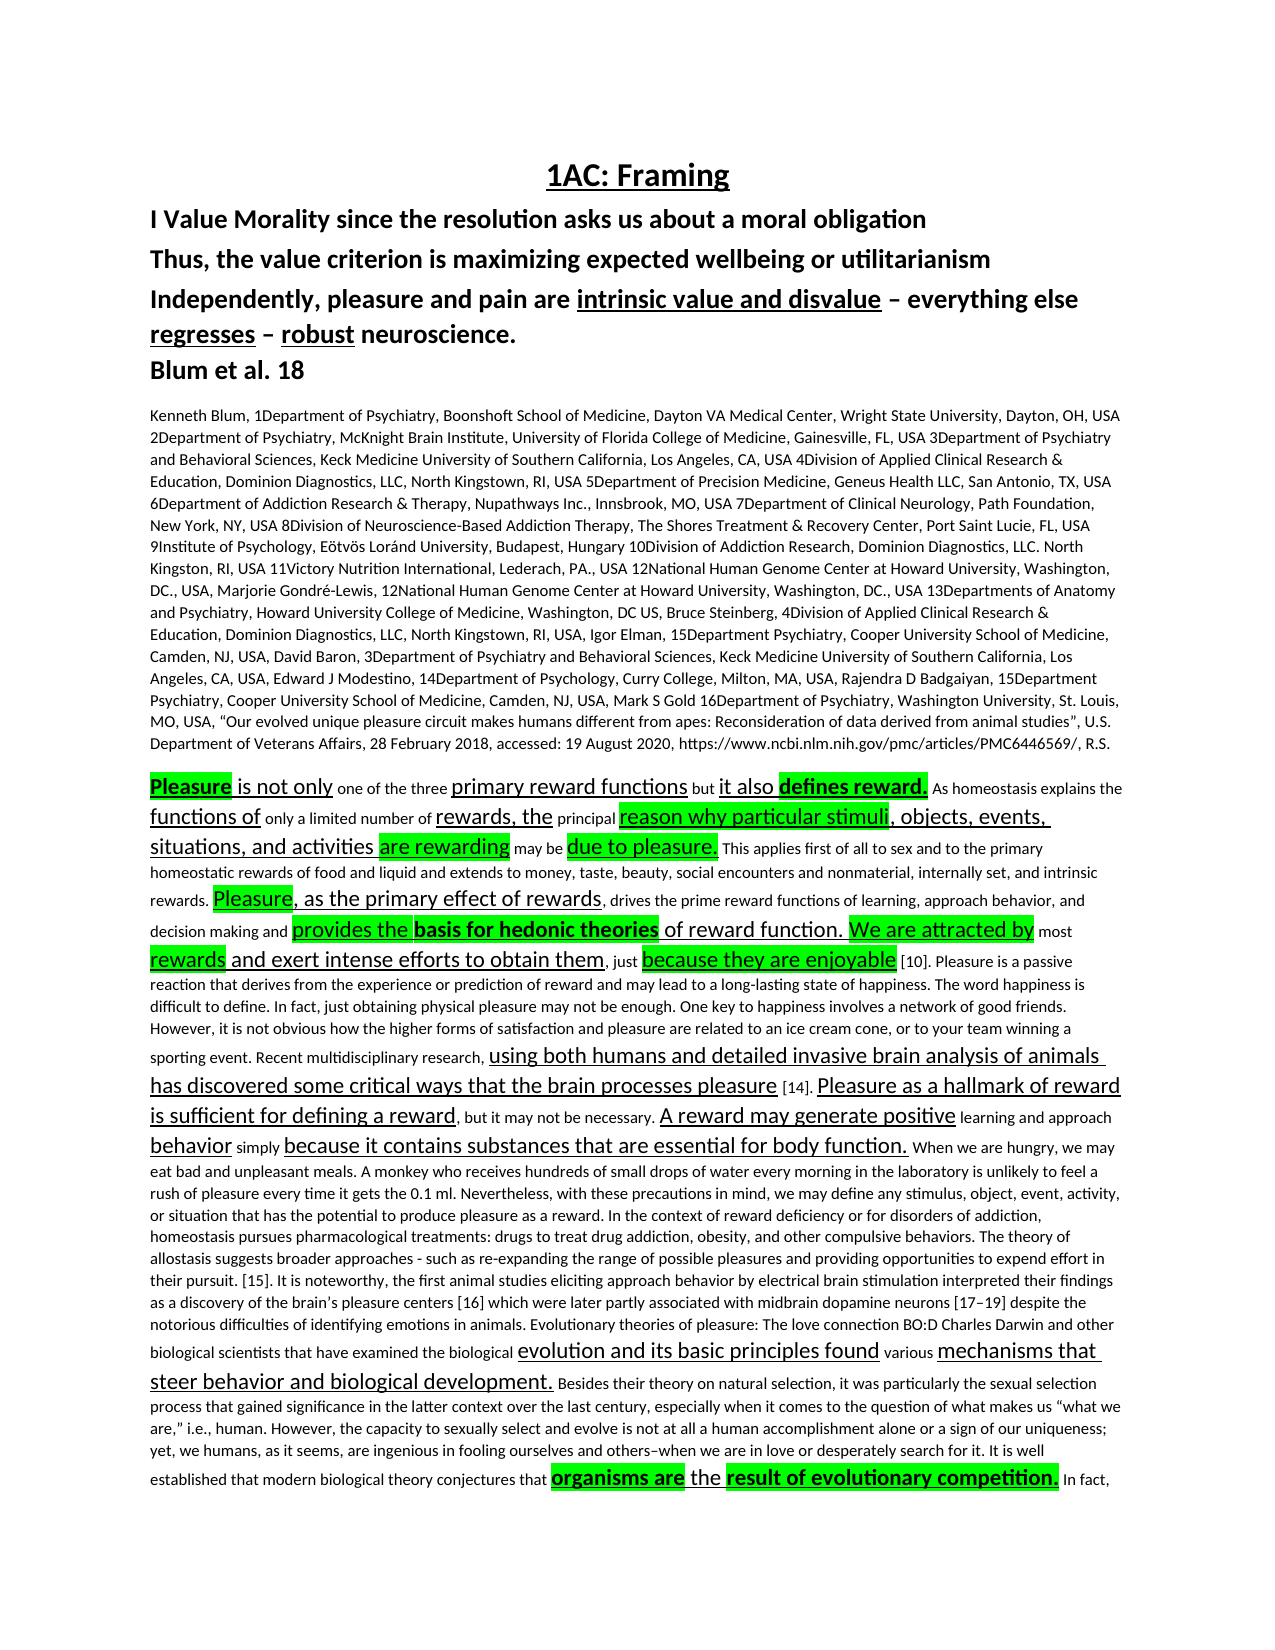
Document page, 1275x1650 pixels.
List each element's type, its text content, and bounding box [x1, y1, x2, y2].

subtitle Independently, pleasure and pain are intrinsic value and disvalue – everything else regresses – robust neuroscience. [150, 282, 1125, 351]
subtitle I Value Morality since the resolution asks us about a moral obligation [150, 202, 1125, 235]
text Blum et al. 18 [150, 353, 1125, 386]
subtitle Thus, the value criterion is maximizing expected wellbeing or utilitarianism [150, 242, 1125, 275]
text Kenneth Blum, 1Department of Psychiatry, Boonshoft School of Medicine, Dayton VA Medical Center, Wright State University, Dayton, OH, USA 2Department of Psychiatry, McKnight Brain Institute, University of Florida College of Medicine, Gainesville, FL, USA 3Department of Psychiatry and Behavioral Sciences, Keck Medicine University of Southern California, Los Angeles, CA, USA 4Division of Applied Clinical Research & Education, Dominion Diagnostics, LLC, North Kingstown, RI, USA 5Department of Precision Medicine, Geneus Health LLC, San Antonio, TX, USA 6Department of Addiction Research & Therapy, Nupathways Inc., Innsbrook, MO, USA 7Department of Clinical Neurology, Path Foundation, New York, NY, USA 8Division of Neuroscience-Based Addiction Therapy, The Shores Treatment & Recovery Center, Port Saint Lucie, FL, USA 9Institute of Psychology, Eötvös Loránd University, Budapest, Hungary 10Division of Addiction Research, Dominion Diagnostics, LLC. North Kingston, RI, USA 11Victory Nutrition International, Lederach, PA., USA 12National Human Genome Center at Howard University, Washington, DC., USA, Marjorie Gondré-Lewis, 12National Human Genome Center at Howard University, Washington, DC., USA 13Departments of Anatomy and Psychiatry, Howard University College of Medicine, Washington, DC US, Bruce Steinberg, 4Division of Applied Clinical Research & Education, Dominion Diagnostics, LLC, North Kingstown, RI, USA, Igor Elman, 15Department Psychiatry, Cooper University School of Medicine, Camden, NJ, USA, David Baron, 3Department of Psychiatry and Behavioral Sciences, Keck Medicine University of Southern California, Los Angeles, CA, USA, Edward J Modestino, 14Department of Psychology, Curry College, Milton, MA, USA, Rajendra D Badgaiyan, 15Department Psychiatry, Cooper University School of Medicine, Camden, NJ, USA, Mark S Gold 16Department of Psychiatry, Washington University, St. Louis, MO, USA, “Our evolved unique pleasure circuit makes humans different from apes: Reconsideration of data derived from animal studies”, U.S. Department of Veterans Affairs, 28 February 2018, accessed: 19 August 2020, https://www.ncbi.nlm.nih.gov/pmc/articles/PMC6446569/, R.S. [150, 405, 1125, 754]
subtitle 1AC: Framing [150, 154, 1125, 195]
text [150, 772, 1125, 1491]
